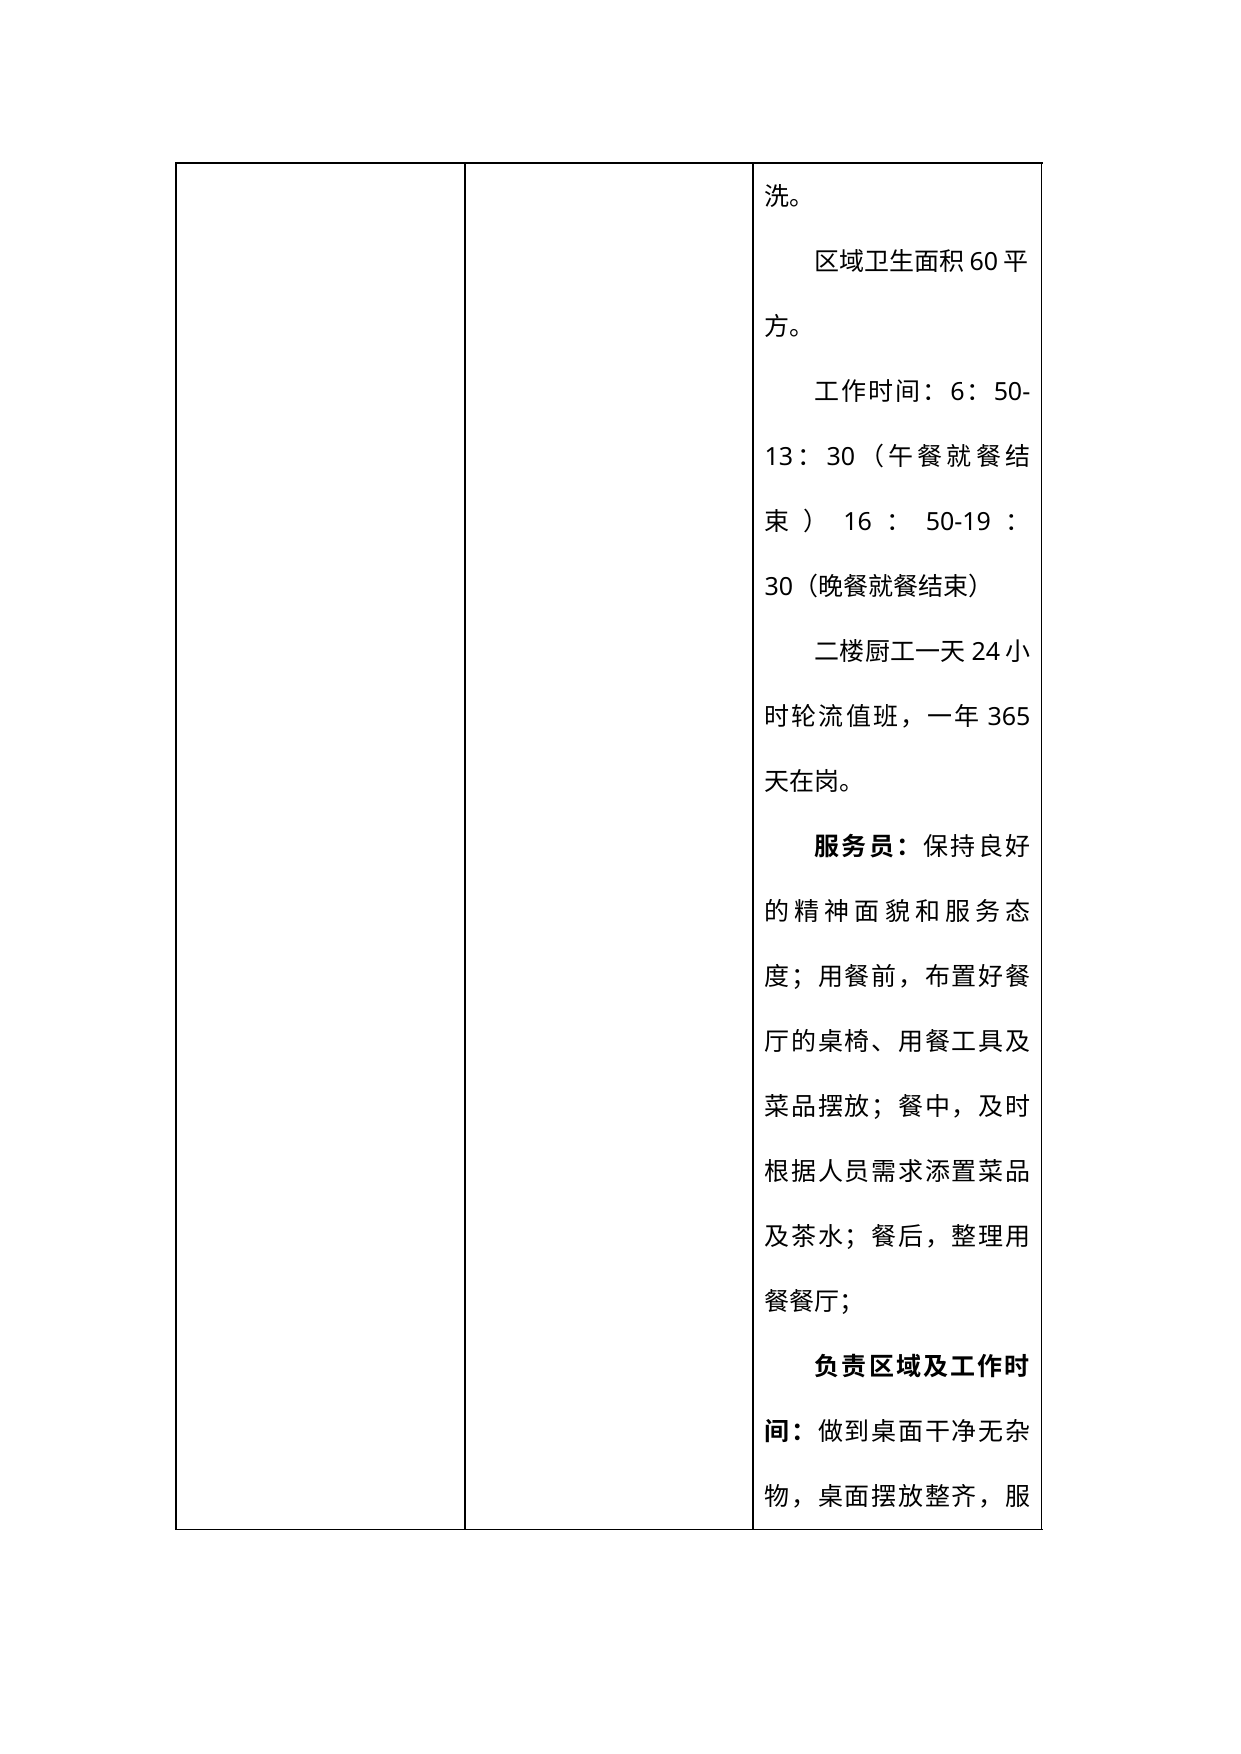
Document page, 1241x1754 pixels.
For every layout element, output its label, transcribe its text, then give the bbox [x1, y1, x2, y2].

table_cell [466, 164, 752, 1528]
table_cell 1 [177, 164, 464, 1528]
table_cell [754, 164, 1041, 1528]
